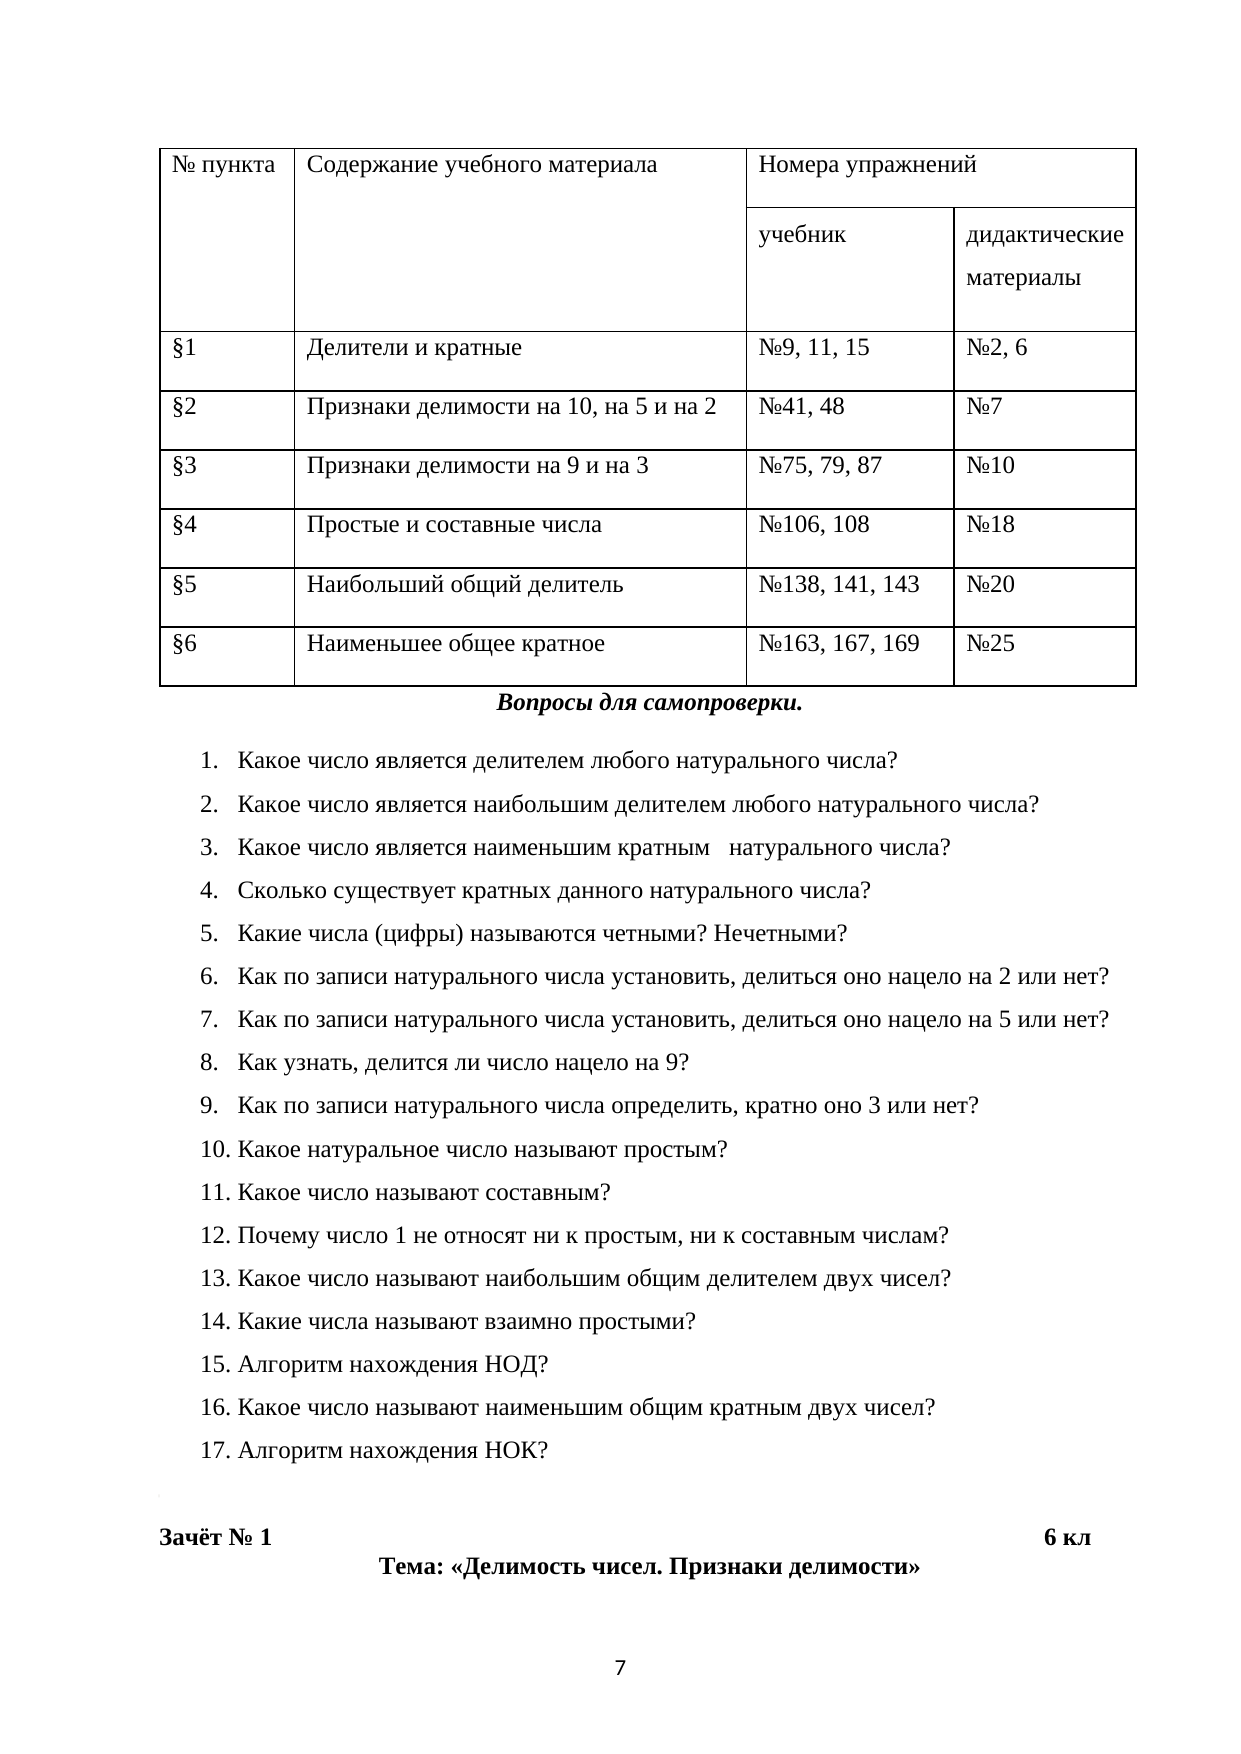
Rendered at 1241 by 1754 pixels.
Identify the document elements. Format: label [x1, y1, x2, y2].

table_cell [148, 148, 1152, 1606]
